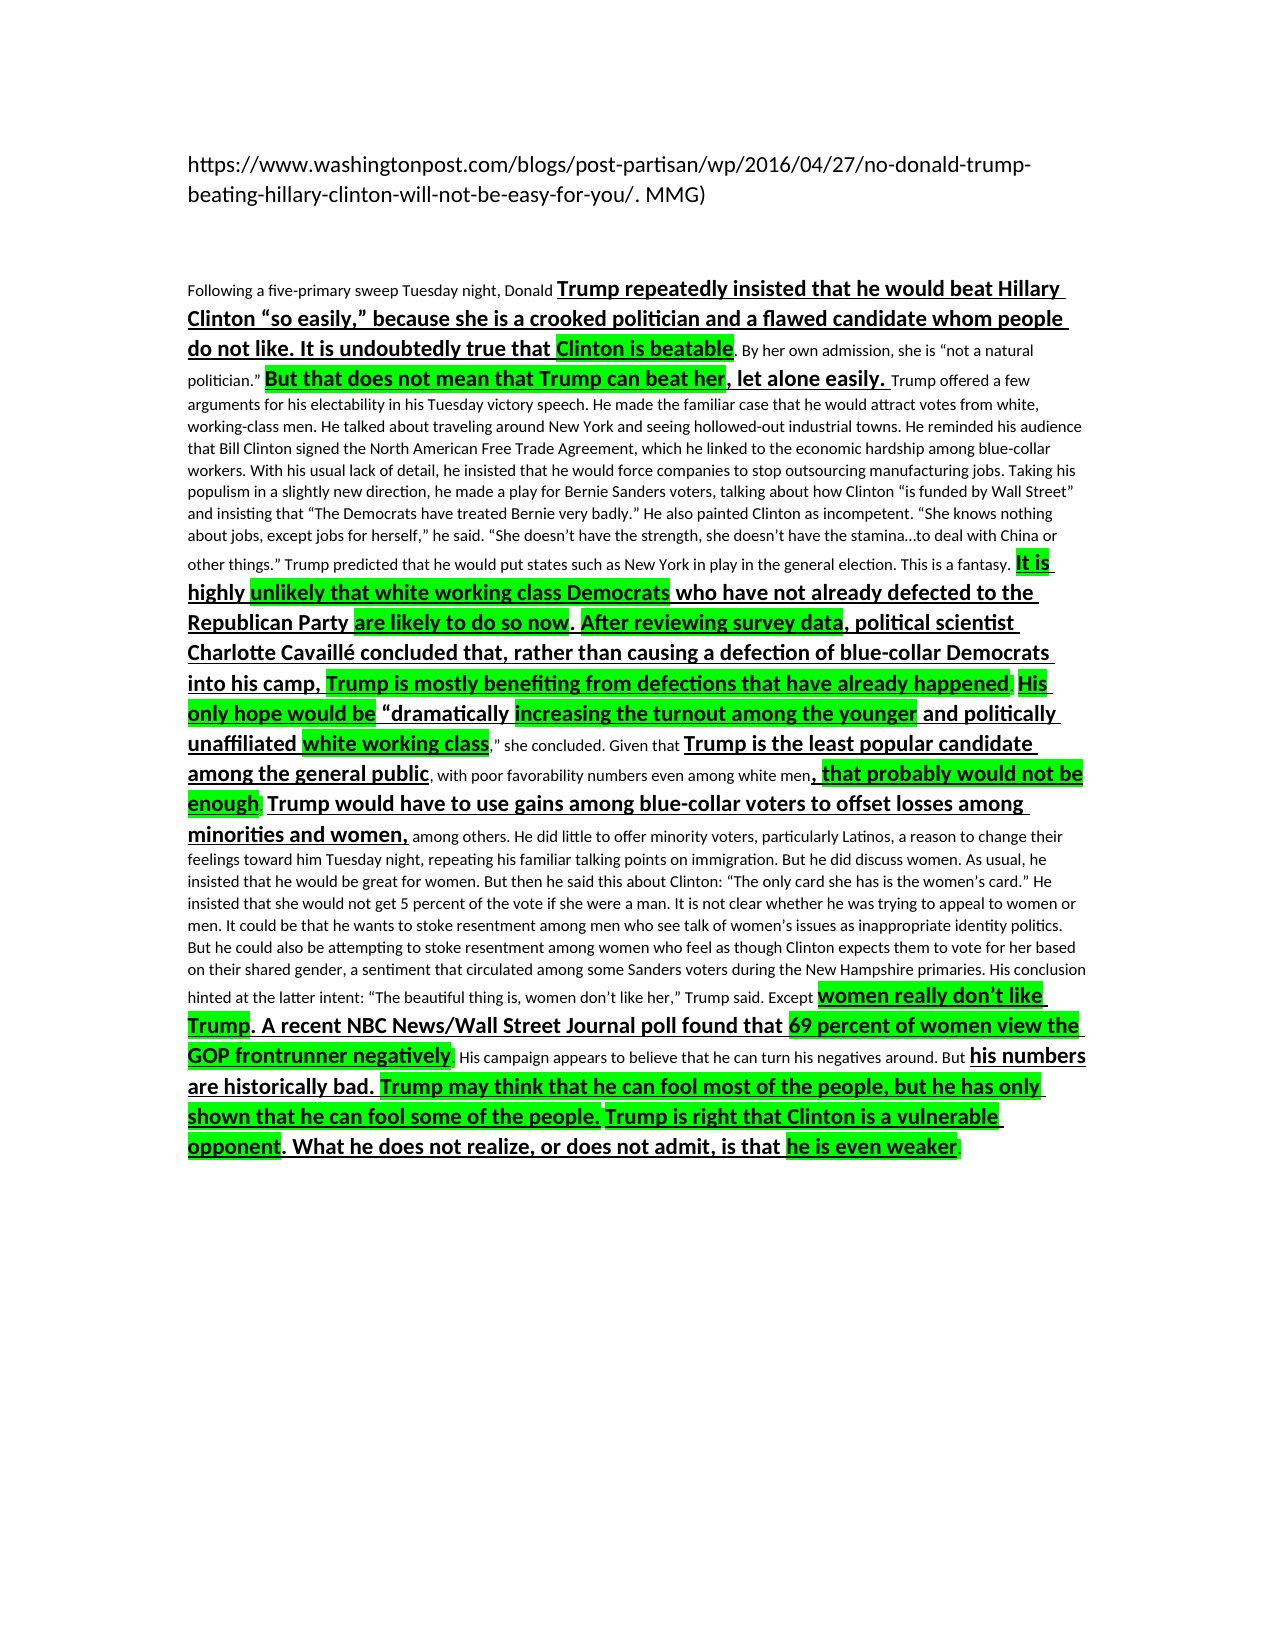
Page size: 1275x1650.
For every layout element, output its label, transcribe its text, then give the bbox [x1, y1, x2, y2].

text Following a five-primary sweep Tuesday night, Donald Trump repeatedly insisted that he would beat Hillary Clinton “so easily,” because she is a crooked politician and a flawed candidate whom people do not like. It is undoubtedly true that Clinton is beatable. By her own admission, she is “not a natural politician.” But that does not mean that Trump can beat her, let alone easily. Trump offered a few arguments for his electability in his Tuesday victory speech. He made the familiar case that he would attract votes from white, working-class men. He talked about traveling around New York and seeing hollowed-out industrial towns. He reminded his audience that Bill Clinton signed the North American Free Trade Agreement, which he linked to the economic hardship among blue-collar workers. With his usual lack of detail, he insisted that he would force companies to stop outsourcing manufacturing jobs. Taking his populism in a slightly new direction, he made a play for Bernie Sanders voters, talking about how Clinton “is funded by Wall Street” and insisting that “The Democrats have treated Bernie very badly.” He also painted Clinton as incompetent. “She knows nothing about jobs, except jobs for herself,” he said. “She doesn’t have the strength, she doesn’t have the stamina…to deal with China or other things.” Trump predicted that he would put states such as New York in play in the general election. This is a fantasy. It is highly unlikely that white working class Democrats who have not already defected to the Republican Party are likely to do so now. After reviewing survey data, political scientist Charlotte Cavaillé concluded that, rather than causing a defection of blue-collar Democrats into his camp, Trump is mostly benefiting from defections that have already happened. His only hope would be “dramatically increasing the turnout among the younger and politically unaffiliated white working class,” she concluded. Given that Trump is the least popular candidate among the general public, with poor favorability numbers even among white men, that probably would not be enough. Trump would have to use gains among blue-collar voters to offset losses among minorities and women, among others. He did little to offer minority voters, particularly Latinos, a reason to change their feelings toward him Tuesday night, repeating his familiar talking points on immigration. But he did discuss women. As usual, he insisted that he would be great for women. But then he said this about Clinton: “The only card she has is the women’s card.” He insisted that she would not get 5 percent of the vote if she were a man. It is not clear whether he was trying to appeal to women or men. It could be that he wants to stoke resentment among men who see talk of women’s issues as inappropriate identity politics. But he could also be attempting to stoke resentment among women who feel as though Clinton expects them to vote for her based on their shared gender, a sentiment that circulated among some Sanders voters during the New Hampshire primaries. His conclusion hinted at the latter intent: “The beautiful thing is, women don’t like her,” Trump said. Except women really don’t like Trump. A recent NBC News/Wall Street Journal poll found that 69 percent of women view the GOP frontrunner negatively. His campaign appears to believe that he can turn his negatives around. But his numbers are historically bad. Trump may think that he can fool most of the people, but he has only shown that he can fool some of the people. Trump is right that Clinton is a vulnerable opponent. What he does not realize, or does not admit, is that he is even weaker. [187, 274, 1087, 1160]
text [187, 150, 1087, 208]
